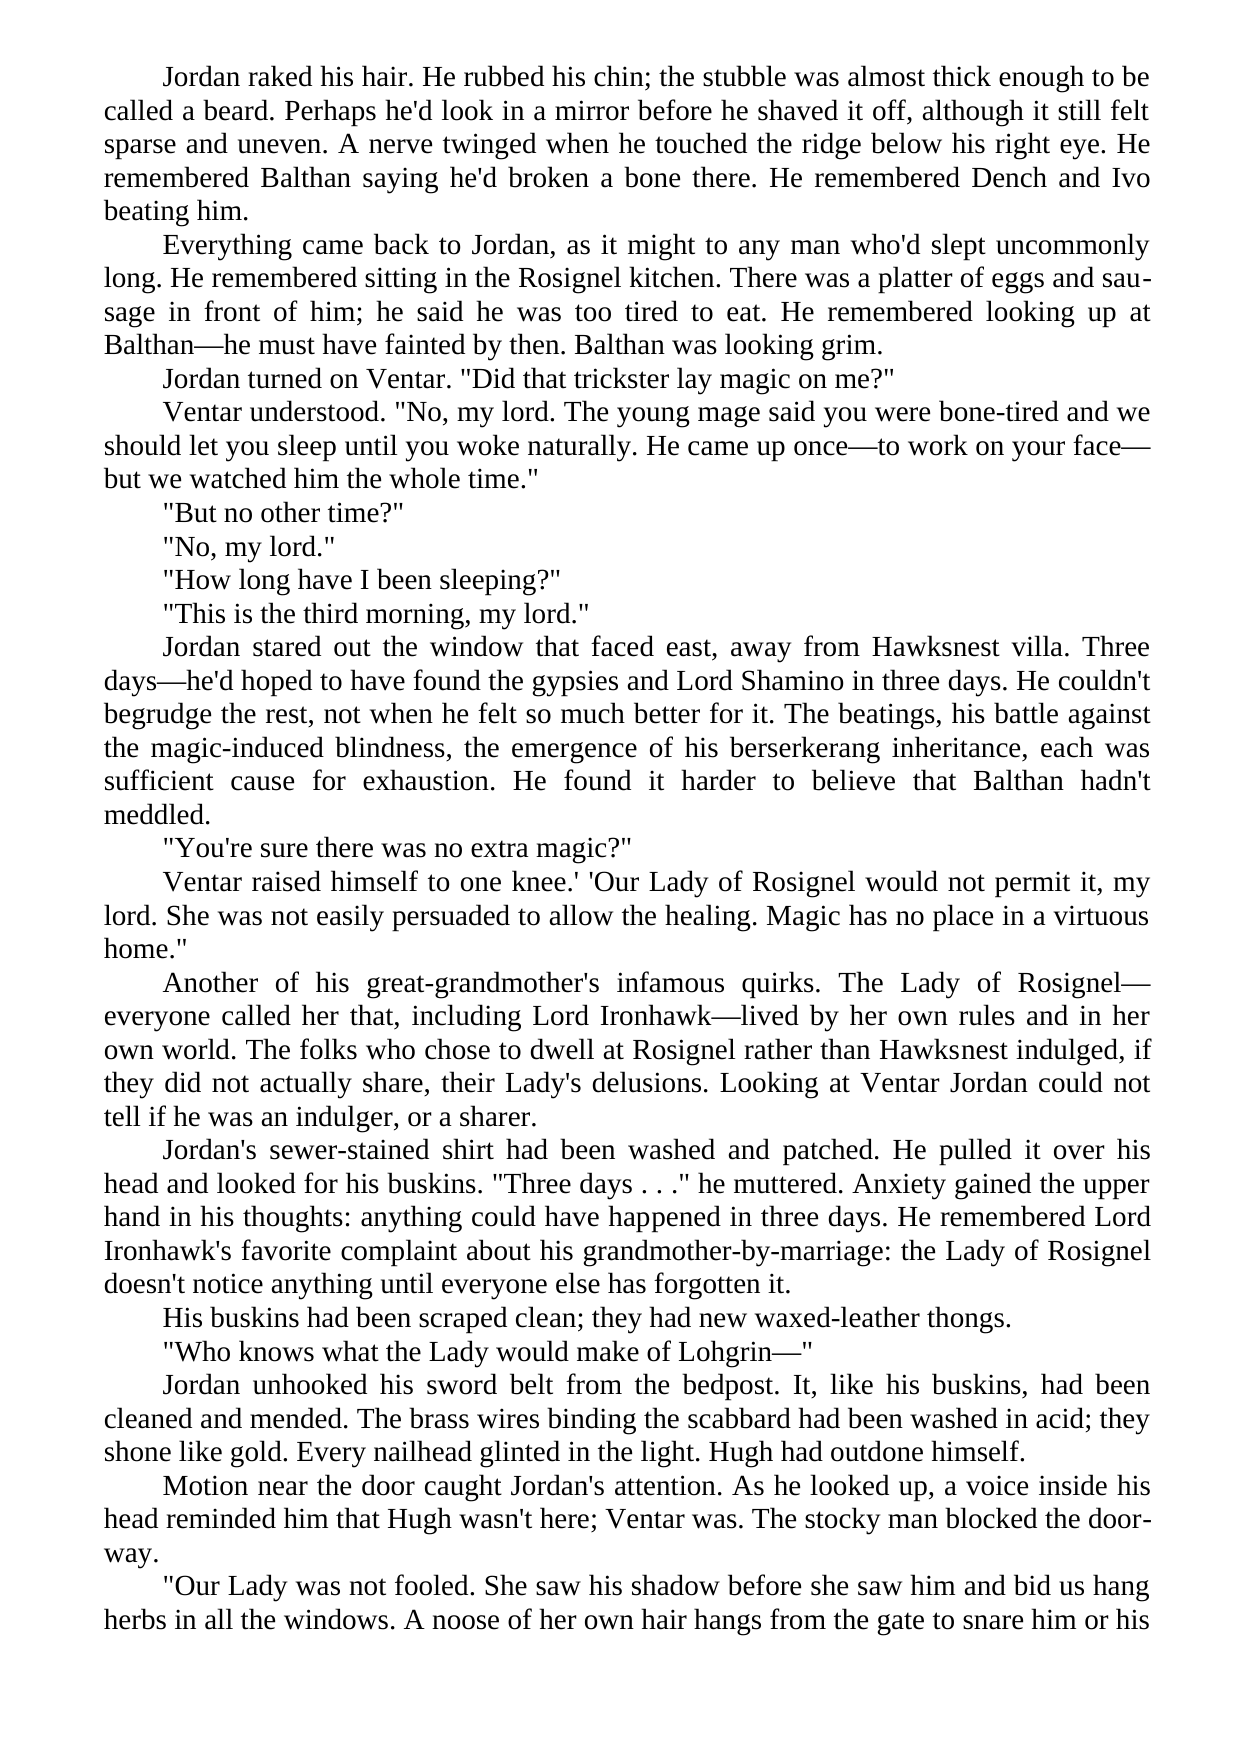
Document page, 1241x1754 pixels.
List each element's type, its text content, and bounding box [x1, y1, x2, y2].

text "No, my lord." [103, 529, 1152, 562]
text Everything came back to Jordan, as it might to any man who'd slept uncommonly long. He remembered sitting in the Rosignel kitchen. There was a platter of eggs and sausage in front of him; he said he was too tired to eat. He remembered looking up at Balthan—he must have fainted by then. Balthan was looking grim. [103, 227, 1152, 361]
text Ventar raised himself to one knee.' 'Our Lady of Rosignel would not permit it, my lord. She was not easily persuaded to allow the healing. Magic has no place in a virtuous home." [103, 864, 1152, 965]
text Jordan turned on Ventar. "Did that trickster lay magic on me?" [103, 361, 1152, 394]
text "You're sure there was no extra magic?" [103, 831, 1152, 864]
text "Who knows what the Lady would make of Lohgrin—" [103, 1334, 1152, 1367]
text Jordan unhooked his sword belt from the bedpost. It, like his buskins, had been cleaned and mended. The brass wires binding the scabbard had been washed in acid; they shone like gold. Every nailhead glinted in the light. Hugh had outdone himself. [103, 1367, 1152, 1468]
text "But no other time?" [103, 495, 1152, 529]
text Motion near the door caught Jordan's attention. As he looked up, a voice inside his head reminded him that Hugh wasn't here; Ventar was. The stocky man blocked the doorway. [103, 1468, 1152, 1568]
text Ventar understood. "No, my lord. The young mage said you were bone-tired and we should let you sleep until you woke naturally. He came up once—to work on your face—but we watched him the whole time." [103, 394, 1152, 495]
text Jordan stared out the window that faced east, away from Hawksnest villa. Three days—he'd hoped to have found the gypsies and Lord Shamino in three days. He couldn't begrudge the rest, not when he felt so much better for it. The beatings, his battle against the magic-induced blindness, the emergence of his berserkerang inheritance, each was sufficient cause for exhaustion. He found it harder to believe that Balthan hadn't meddled. [103, 629, 1152, 831]
text "How long have I been sleeping?" [103, 562, 1152, 596]
text His buskins had been scraped clean; they had new waxed-leather thongs. [103, 1300, 1152, 1334]
text Jordan's sewer-stained shirt had been washed and patched. He pulled it over his head and looked for his buskins. "Three days . . ." he muttered. Anxiety gained the upper hand in his thoughts: anything could have happened in three days. He remembered Lord Ironhawk's favorite complaint about his grandmother-by-marriage: the Lady of Rosignel doesn't notice anything until everyone else has forgotten it. [103, 1132, 1152, 1300]
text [103, 1568, 1152, 1636]
text "This is the third morning, my lord." [103, 596, 1152, 629]
text Jordan raked his hair. He rubbed his chin; the stubble was almost thick enough to be called a beard. Perhaps he'd look in a mirror before he shaved it off, although it still felt sparse and uneven. A nerve twinged when he touched the ridge below his right eye. He remembered Balthan saying he'd broken a bone there. He remembered Dench and Ivo beating him. [103, 59, 1152, 227]
text Another of his great-grandmother's infamous quirks. The Lady of Rosignel—everyone called her that, including Lord Ironhawk—lived by her own rules and in her own world. The folks who chose to dwell at Rosignel rather than Hawksnest indulged, if they did not actually share, their Lady's delusions. Looking at Ventar Jordan could not tell if he was an indulger, or a sharer. [103, 965, 1152, 1132]
